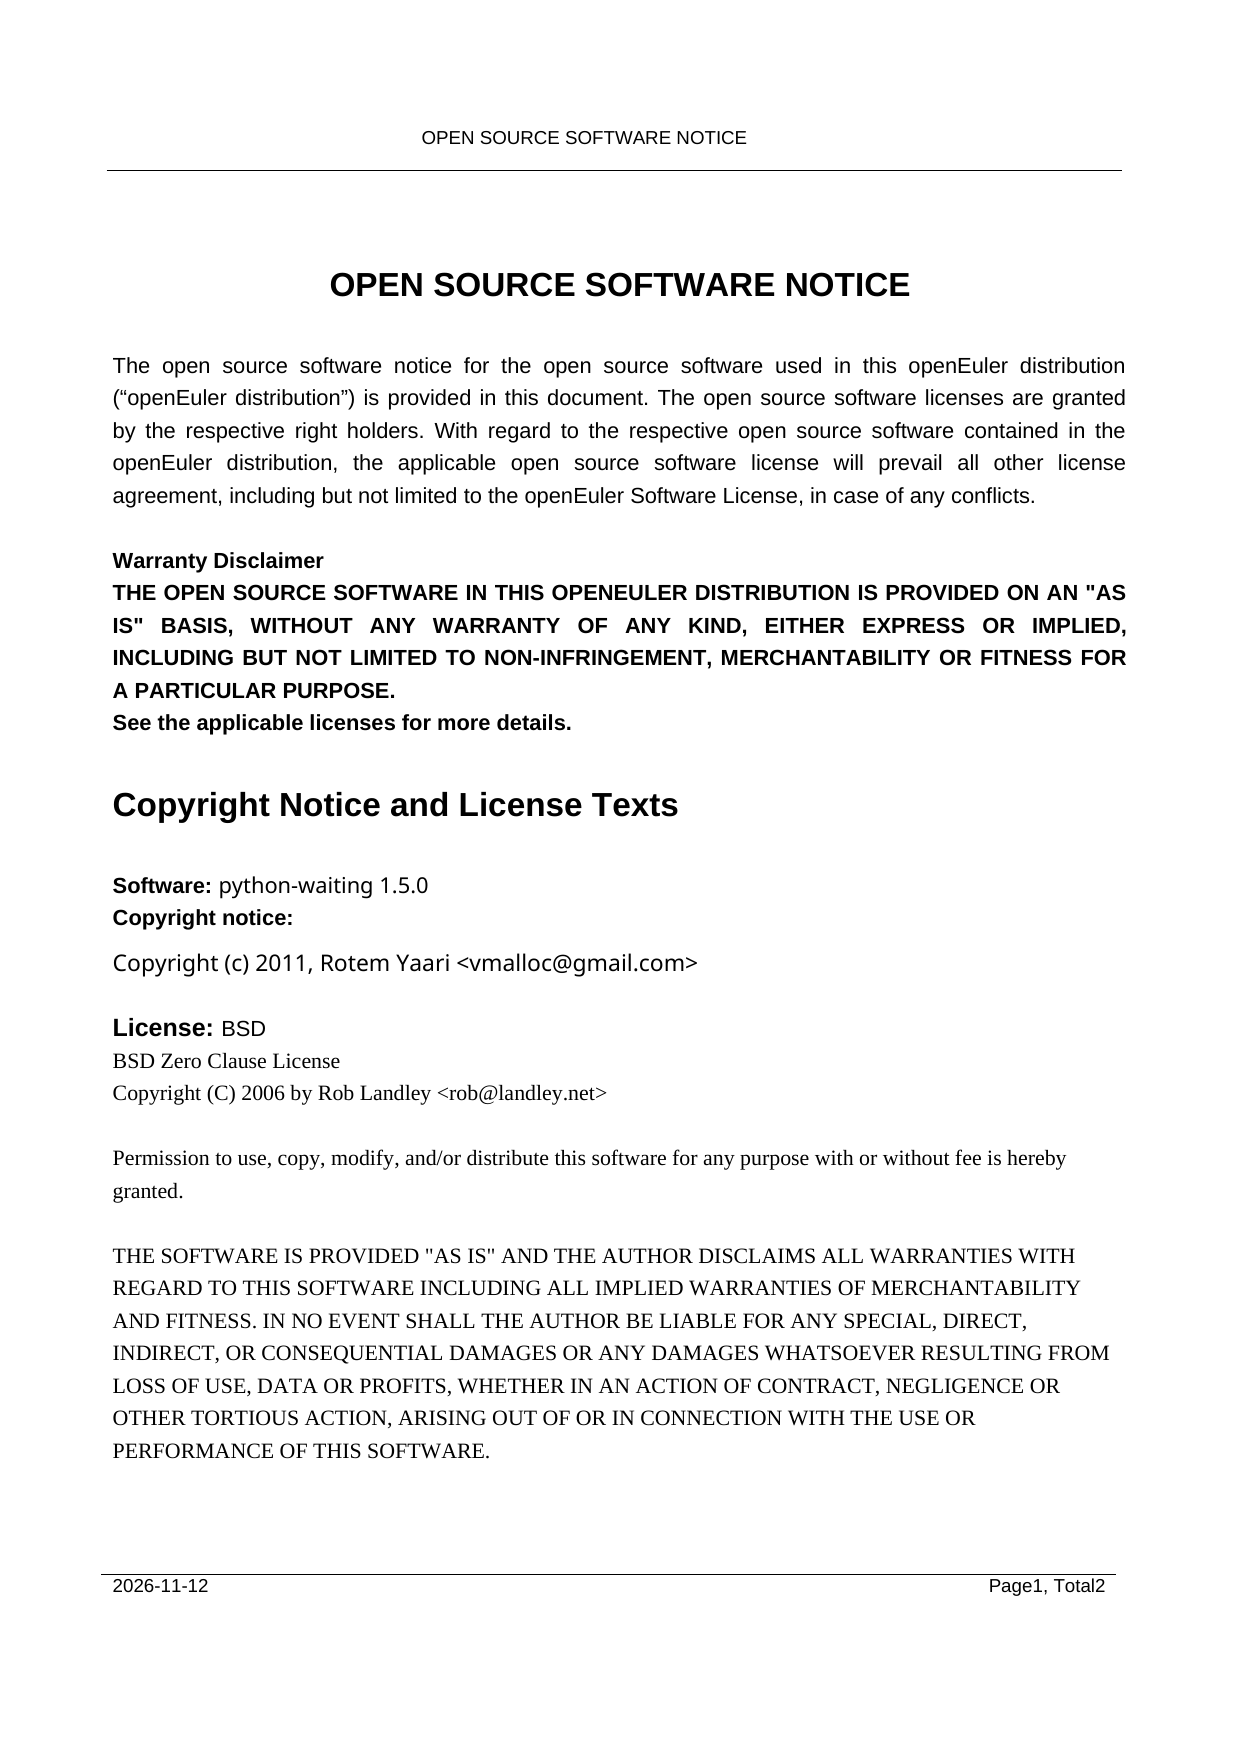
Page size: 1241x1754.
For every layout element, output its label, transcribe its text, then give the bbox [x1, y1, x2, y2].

text Copyright notice: [112, 901, 1128, 934]
text THE OPEN SOURCE SOFTWARE IN THIS OPENEULER DISTRIBUTION IS PROVIDED ON AN "AS IS" BASIS, WITHOUT ANY WARRANTY OF ANY KIND, EITHER EXPRESS OR IMPLIED, INCLUDING BUT NOT LIMITED TO NON-INFRINGEMENT, MERCHANTABILITY OR FITNESS FOR A PARTICULAR PURPOSE. See the applicable licenses for more details. [112, 576, 1128, 739]
text Copyright Notice and License Texts [112, 771, 1128, 836]
text Warranty Disclaimer [112, 544, 1128, 576]
text Copyright (c) 2011, Rotem Yaari <vmalloc@gmail.com> [112, 947, 1128, 1012]
text License: BSD [112, 1012, 1128, 1044]
text OPEN SOURCE SOFTWARE NOTICE [112, 251, 1128, 316]
text BSD Zero Clause License Copyright (C) 2006 by Rob Landley <rob@landley.net> Permission to use, copy, modify, and/or distribute this software for any purpose with or without fee is hereby granted. THE SOFTWARE IS PROVIDED "AS IS" AND THE AUTHOR DISCLAIMS ALL WARRANTIES WITH REGARD TO THIS SOFTWARE INCLUDING ALL IMPLIED WARRANTIES OF MERCHANTABILITY AND FITNESS. IN NO EVENT SHALL THE AUTHOR BE LIABLE FOR ANY SPECIAL, DIRECT, INDIRECT, OR CONSEQUENTIAL DAMAGES OR ANY DAMAGES WHATSOEVER RESULTING FROM LOSS OF USE, DATA OR PROFITS, WHETHER IN AN ACTION OF CONTRACT, NEGLIGENCE OR OTHER TORTIOUS ACTION, ARISING OUT OF OR IN CONNECTION WITH THE USE OR PERFORMANCE OF THIS SOFTWARE. [112, 1044, 1128, 1499]
text The open source software notice for the open source software used in this openEuler distribution (“openEuler distribution”) is provided in this document. The open source software licenses are granted by the respective right holders. With regard to the respective open source software contained in the openEuler distribution, the applicable open source software license will prevail all other license agreement, including but not limited to the openEuler Software License, in case of any conflicts. [112, 349, 1128, 511]
title Software: python-waiting 1.5.0 [112, 869, 1128, 901]
